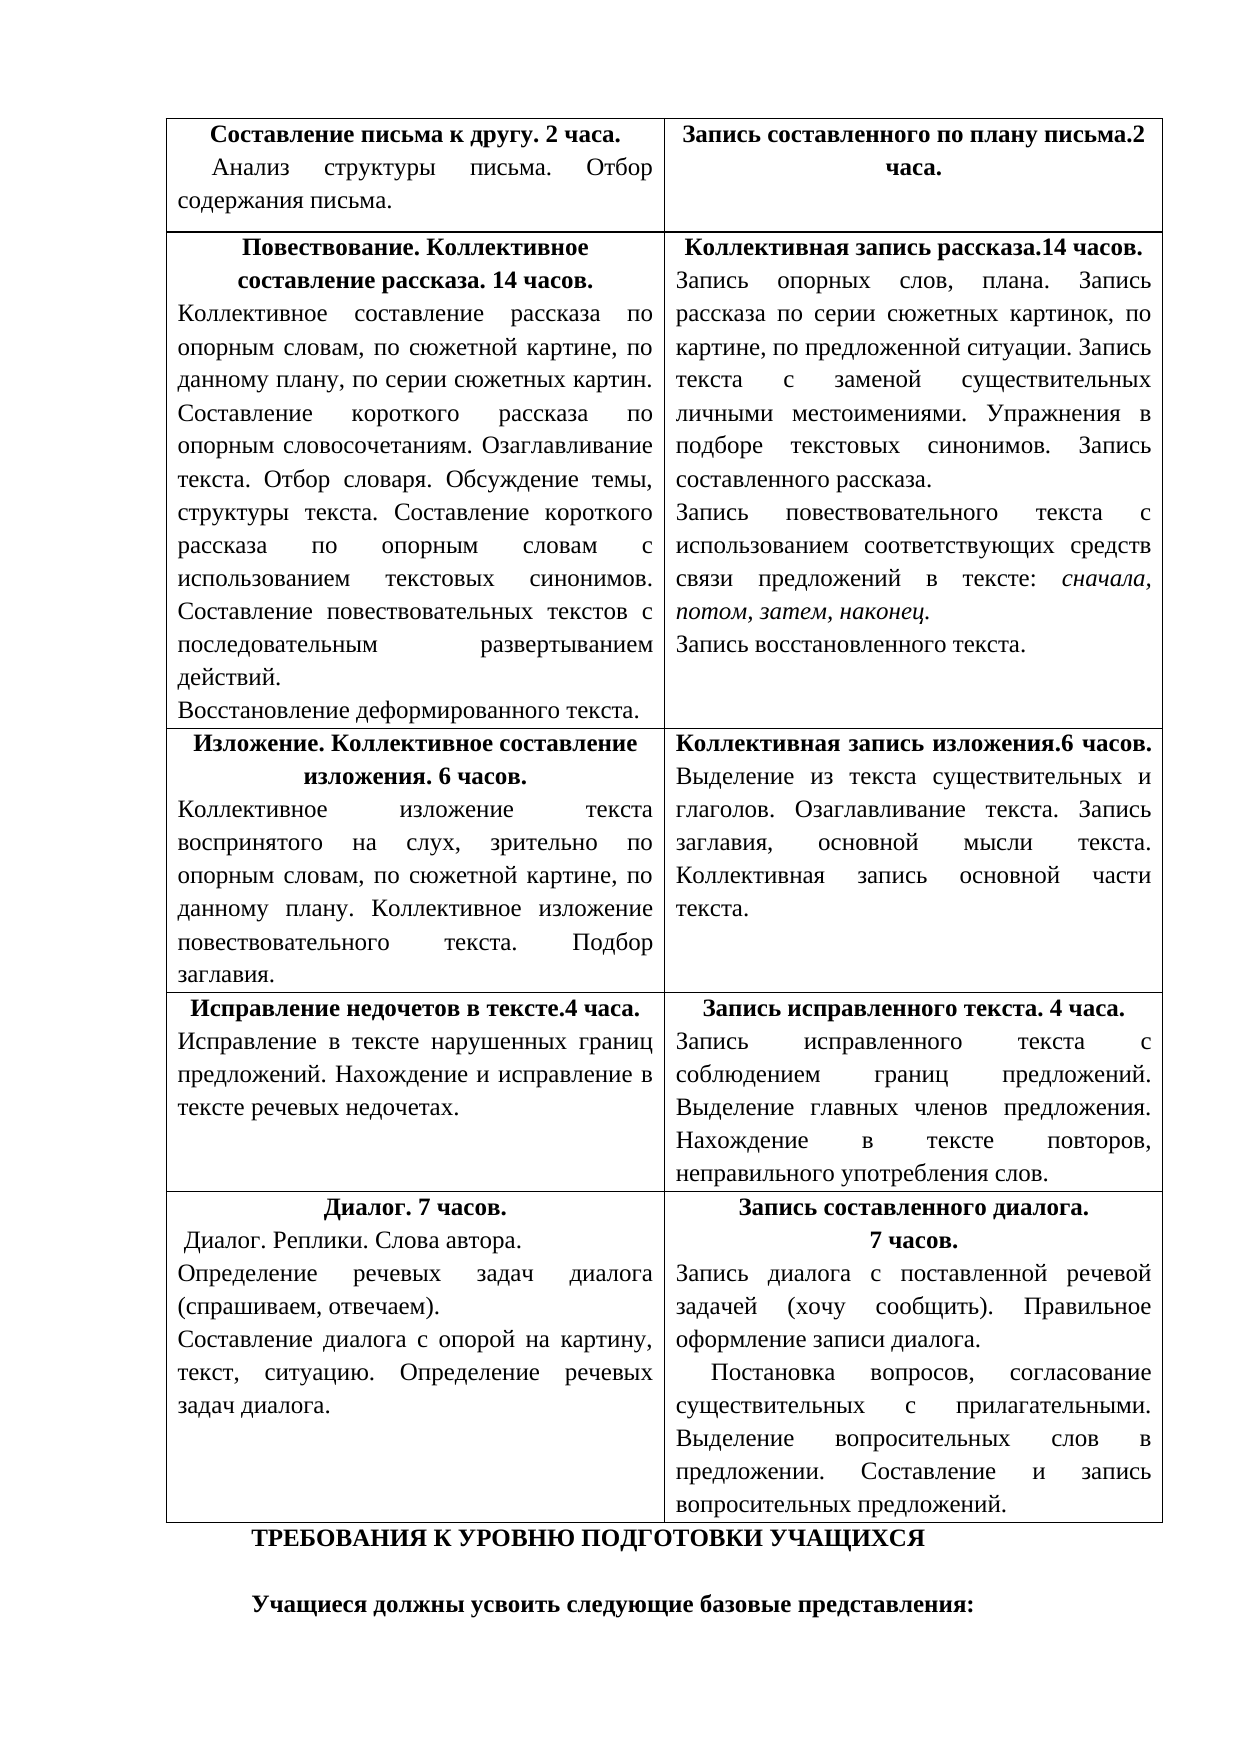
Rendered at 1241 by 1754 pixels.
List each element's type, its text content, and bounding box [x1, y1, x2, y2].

table_cell Диалог. 7 часов. Диалог. Реплики. Слова автора. Определение речевых задач диалога (спрашиваем, отвечаем). Составление диалога с опорой на картину, текст, ситуацию. Определение речевых задач диалога. [167, 1192, 664, 1522]
table_cell Запись составленного диалога. 7 часов. Запись диалога с поставленной речевой задачей (хочу сообщить). Правильное оформление записи диалога. Постановка вопросов, согласование существительных с прилагательными. Выделение вопросительных слов в предложении. Составление и запись вопросительных предложений. [665, 1192, 1162, 1522]
table_cell Запись составленного по плану письма.2 часа. [665, 119, 1162, 231]
table_cell Исправление недочетов в тексте.4 часа. Исправление в тексте нарушенных границ предложений. Нахождение и исправление в тексте речевых недочетах. [167, 993, 664, 1191]
text Учащиеся должны усвоить следующие базовые представления: [177, 1589, 1152, 1618]
table_cell Повествование. Коллективное составление рассказа. 14 часов. Коллективное составление рассказа по опорным словам, по сюжетной картине, по данному плану, по серии сюжетных картин. Составление короткого рассказа по опорным словосочетаниям. Озаглавливание текста. Отбор словаря. Обсуждение темы, структуры текста. Составление короткого рассказа по опорным словам с использованием текстовых синонимов. Составление повествовательных текстов с последовательным развертыванием действий. Восстановление деформированного текста. [167, 233, 664, 727]
table_cell Изложение. Коллективное составление изложения. 6 часов. Коллективное изложение текста воспринятого на слух, зрительно по опорным словам, по сюжетной картине, по данному плану. Коллективное изложение повествовательного текста. Подбор заглавия. [167, 729, 664, 992]
table_cell Составление письма к другу. 2 часа. Анализ структуры письма. Отбор содержания письма. [167, 119, 664, 231]
table_cell Коллективная запись рассказа.14 часов. Запись опорных слов, плана. Запись рассказа по серии сюжетных картинок, по картине, по предложенной ситуации. Запись текста с заменой существительных личными местоимениями. Упражнения в подборе текстовых синонимов. Запись составленного рассказа. Запись повествовательного текста с использованием соответствующих средств связи предложений в тексте: сначала, потом, затем, наконец. Запись восстановленного текста. [665, 233, 1162, 727]
table_cell Запись исправленного текста. 4 часа. Запись исправленного текста с соблюдением границ предложений. Выделение главных членов предложения. Нахождение в тексте повторов, неправильного употребления слов. [665, 993, 1162, 1191]
text ТРЕБОВАНИЯ К УРОВНЮ ПОДГОТОВКИ УЧАЩИХСЯ [177, 1523, 1152, 1552]
table_cell Коллективная запись изложения.6 часов. Выделение из текста существительных и глаголов. Озаглавливание текста. Запись заглавия, основной мысли текста. Коллективная запись основной части текста. [665, 729, 1162, 992]
